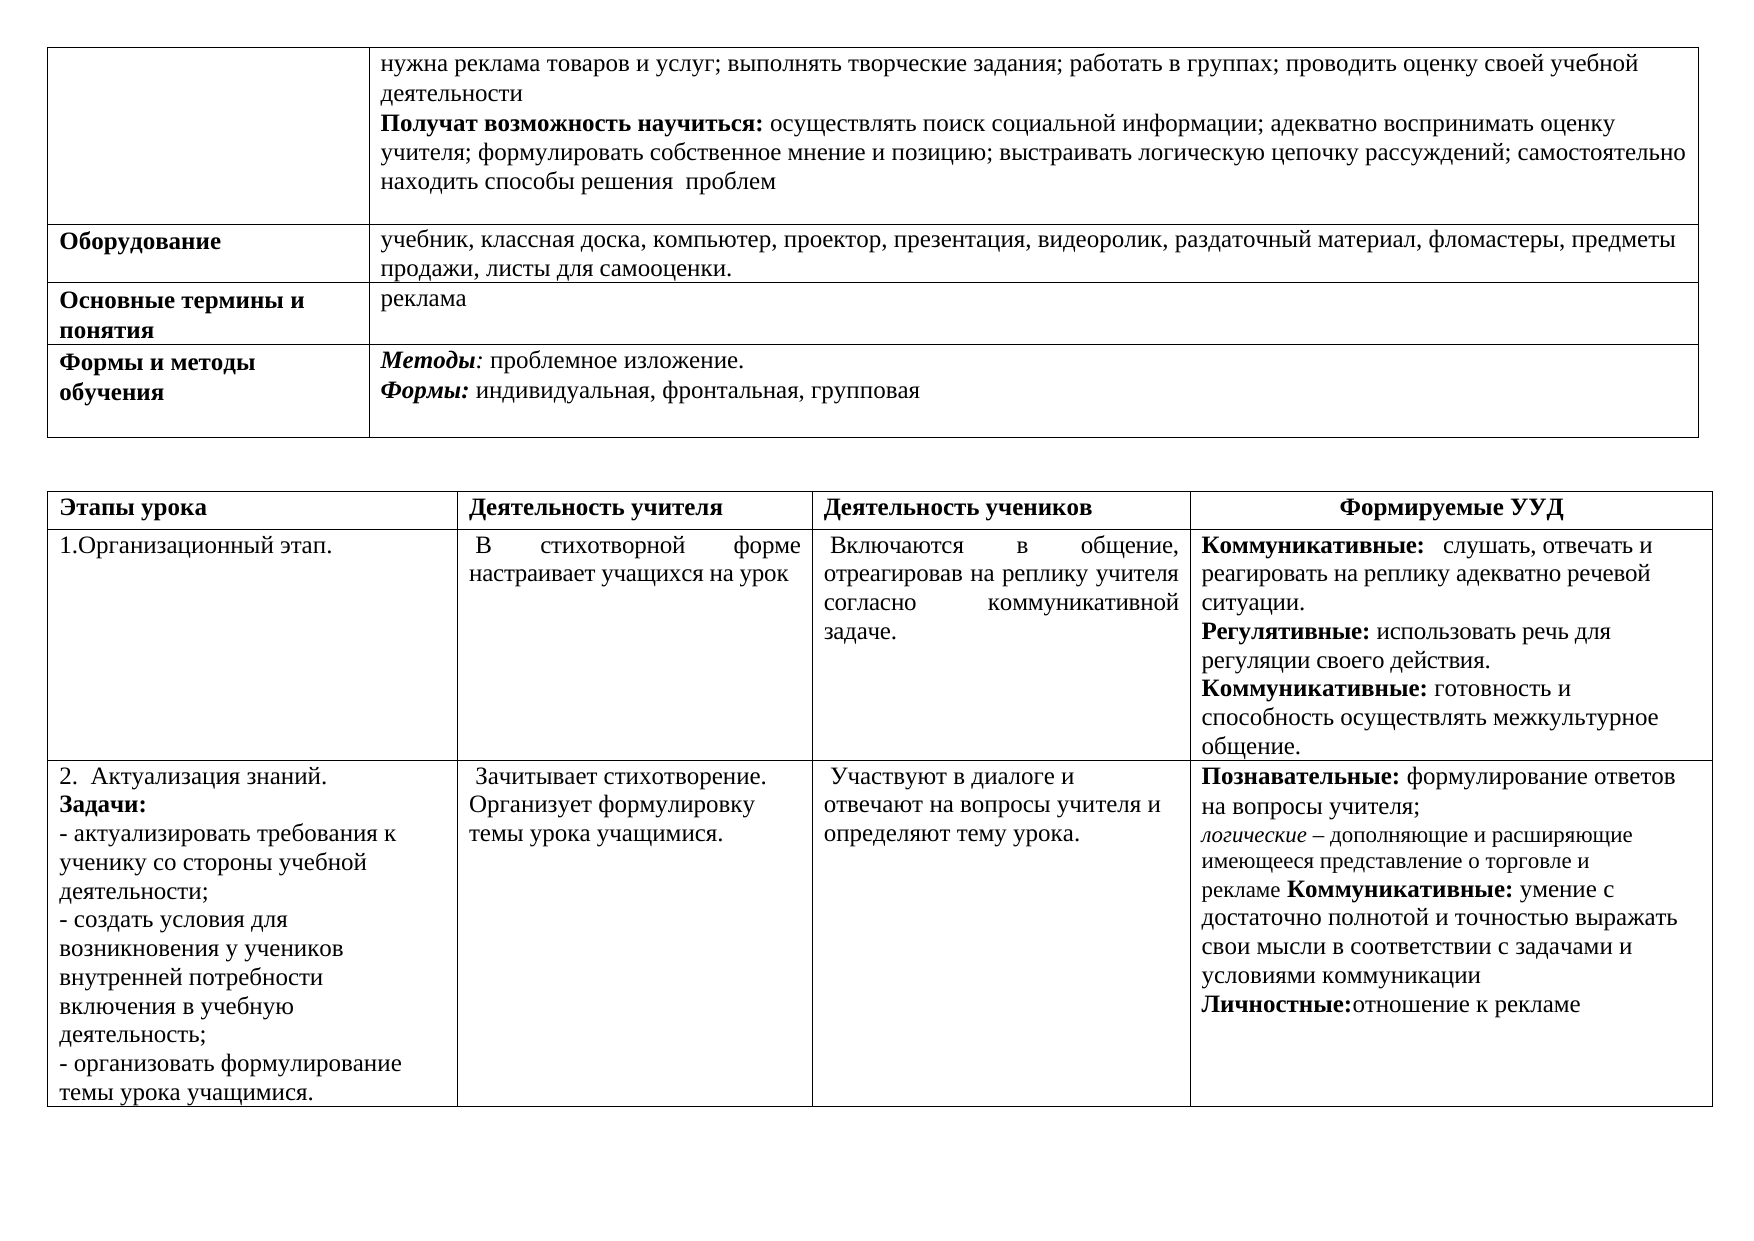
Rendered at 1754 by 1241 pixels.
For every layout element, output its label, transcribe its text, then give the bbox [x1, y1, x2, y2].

table_cell 1.Организационный этап. [48, 530, 457, 760]
table_cell Включаются в общение, отреагировав на реплику учителя согласно коммуникативной задаче. [813, 530, 1190, 760]
table_cell Участвуют в диалоге и отвечают на вопросы учителя и определяют тему урока. [813, 761, 1190, 1106]
table_cell Коммуникативные: слушать, отвечать и реагировать на реплику адекватно речевой ситуации. Регулятивные: использовать речь для регуляции своего действия. Коммуникативные: готовность и способность осуществлять межкультурное общение. [1191, 530, 1712, 760]
table_cell Зачитывает стихотворение. Организует формулировку темы урока учащимися. [458, 761, 812, 1106]
table_cell учебник, классная доска, компьютер, проектор, презентация, видеоролик, раздаточный материал, фломастеры, предметы продажи, листы для самооценки. [370, 225, 1698, 282]
table_cell Методы: проблемное изложение. Формы: индивидуальная, фронтальная, групповая [370, 345, 1698, 437]
table_cell Познавательные: формулирование ответов на вопросы учителя; логические – дополняющие и расширяющие имеющееся представление о торговле и рекламе Коммуникативные: умение с достаточно полнотой и точностью выражать свои мысли в соответствии с задачами и условиями коммуникации Личностные:отношение к рекламе [1191, 761, 1712, 1106]
table_cell 2. Актуализация знаний. Задачи: - актуализировать требования к ученику со стороны учебной деятельности; - создать условия для возникновения у учеников внутренней потребности включения в учебную деятельность; - организовать формулирование темы урока учащимися. [48, 761, 457, 1106]
table_cell Формы и методы обучения [48, 345, 369, 437]
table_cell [370, 48, 1698, 223]
table_header Этапы урока [48, 492, 457, 529]
table_cell В стихотворной форме настраивает учащихся на урок [458, 530, 812, 760]
table_header Деятельность учеников [813, 492, 1190, 529]
table_cell Основные термины и понятия [48, 283, 369, 344]
table_cell реклама [370, 283, 1698, 344]
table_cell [48, 48, 369, 223]
table_header Деятельность учителя [458, 492, 812, 529]
table_cell Оборудование [48, 225, 369, 282]
table_header Формируемые УУД [1191, 492, 1712, 529]
